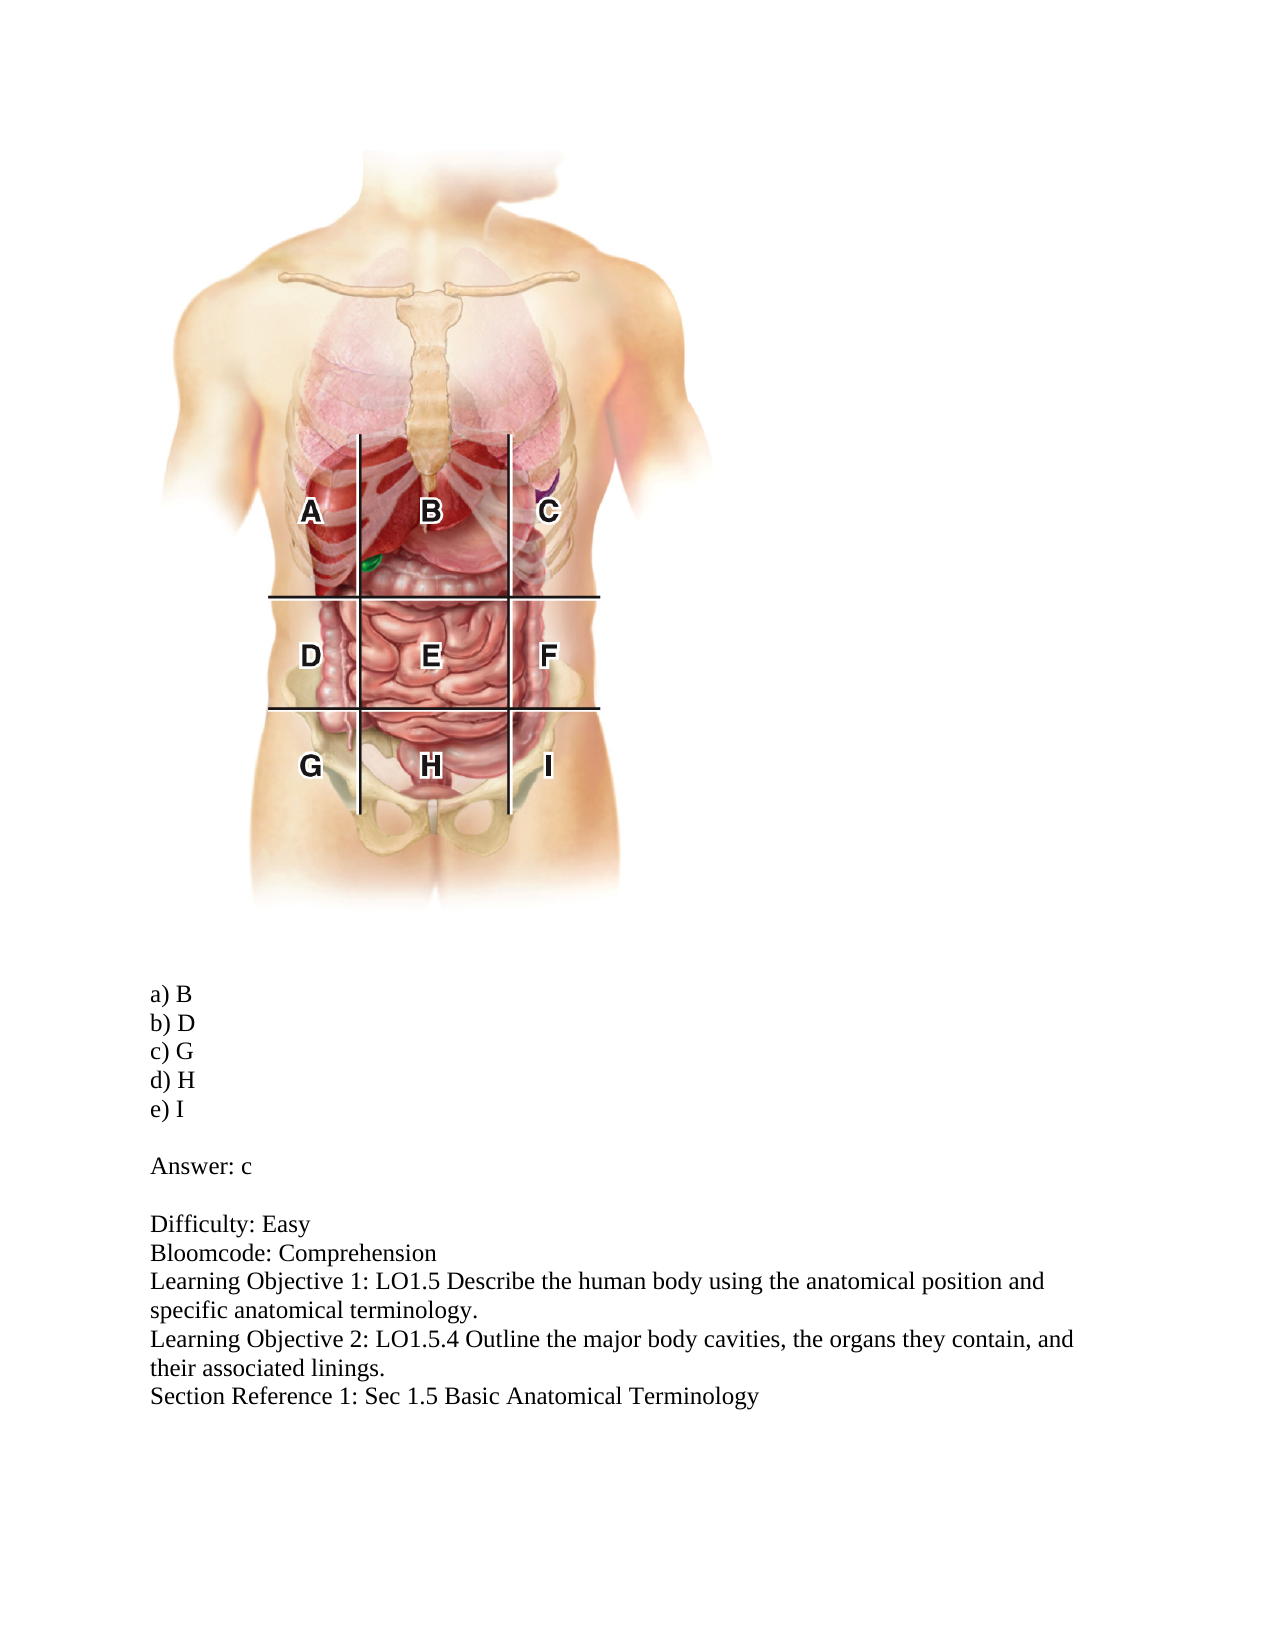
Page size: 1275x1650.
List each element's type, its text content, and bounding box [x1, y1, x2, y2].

text Answer: c [150, 1151, 1125, 1180]
text d) H [150, 1065, 1125, 1094]
text c) G [150, 1036, 1125, 1065]
text b) D [150, 1008, 1125, 1036]
text Section Reference 1: Sec 1.5 Basic Anatomical Terminology [150, 1381, 1125, 1410]
picture [150, 150, 715, 922]
text a) B [150, 979, 1125, 1008]
text Difficulty: Easy [150, 1209, 1125, 1238]
text Learning Objective 1: LO1.5 Describe the human body using the anatomical position and specific anatomical terminology. [150, 1266, 1125, 1324]
text Bloomcode: Comprehension [150, 1238, 1125, 1266]
text Learning Objective 2: LO1.5.4 Outline the major body cavities, the organs they contain, and their associated linings. [150, 1324, 1125, 1381]
text e) I [150, 1094, 1125, 1123]
